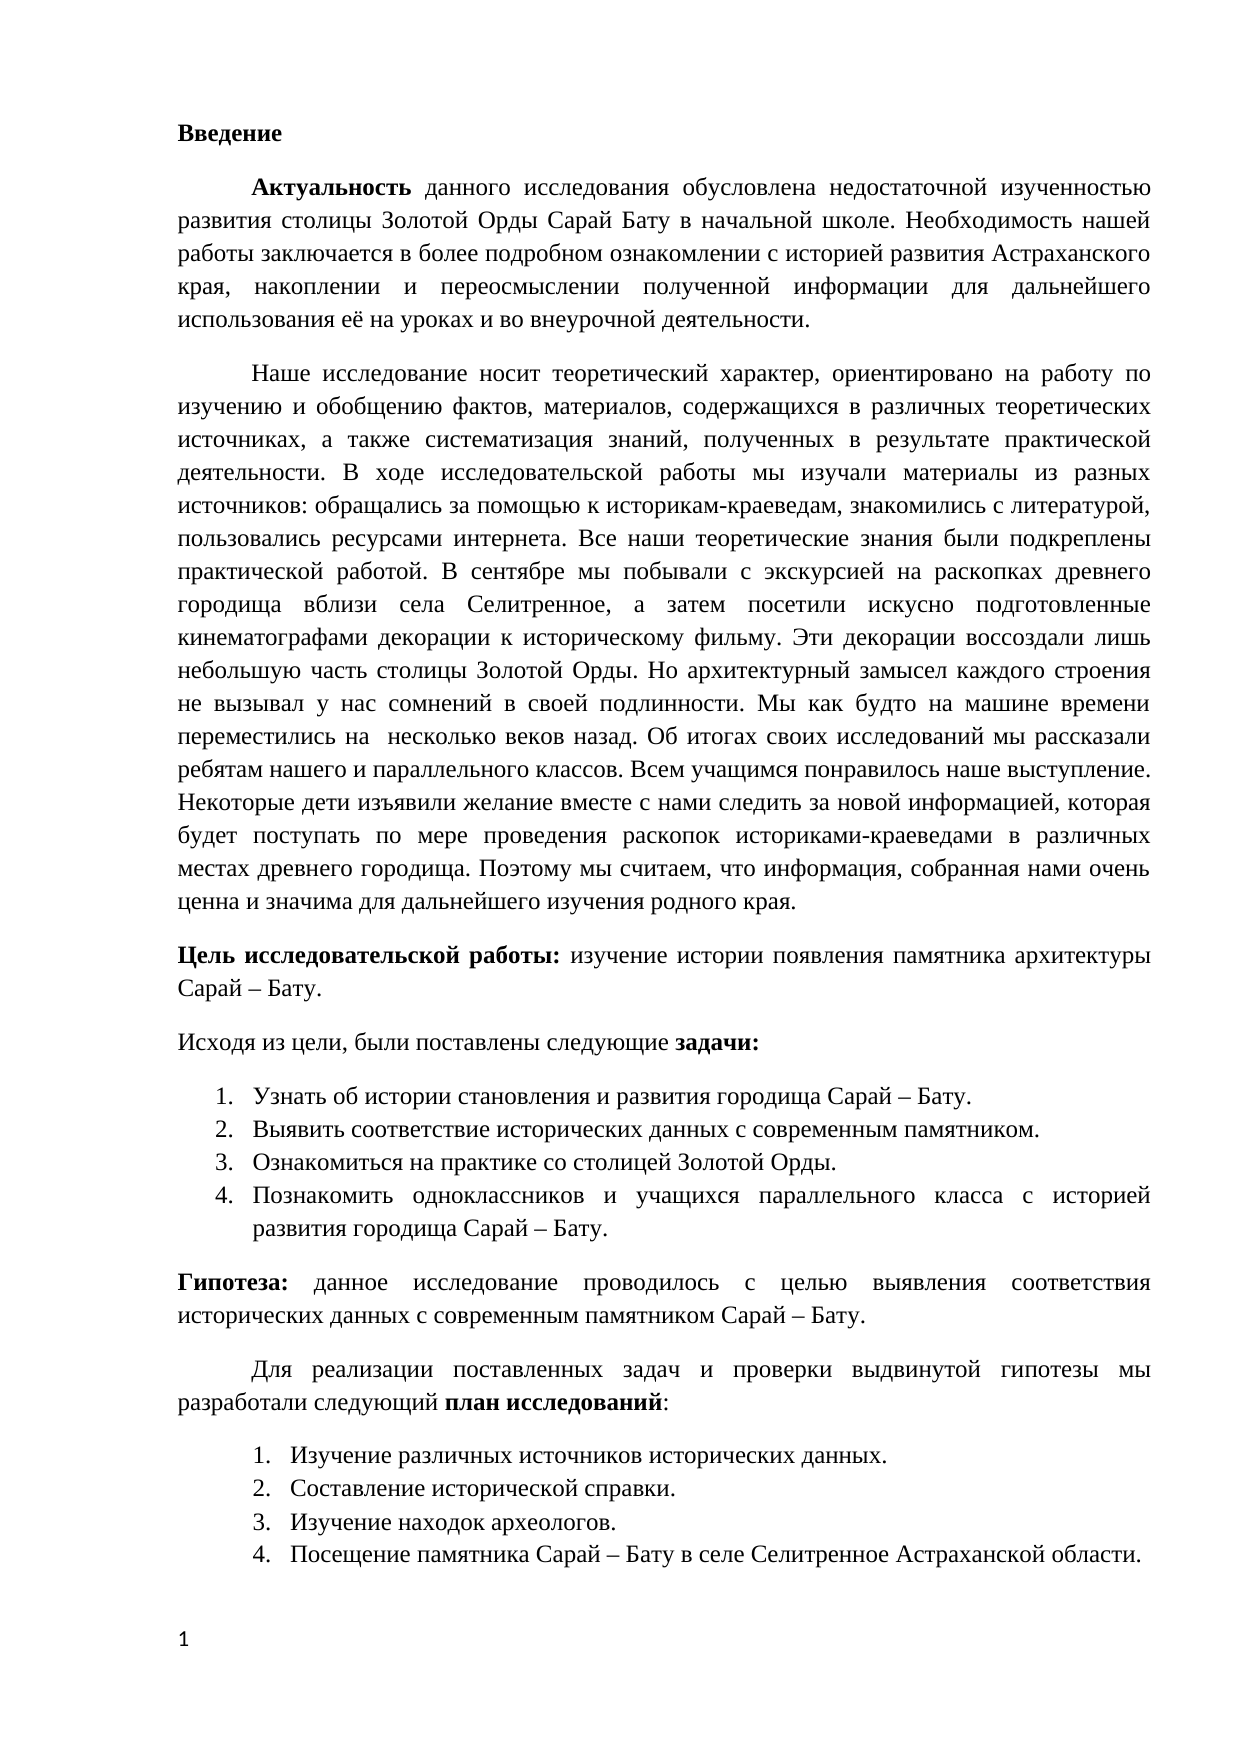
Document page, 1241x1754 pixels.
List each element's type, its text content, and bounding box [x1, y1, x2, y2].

text Для реализации поставленных задач и проверки выдвинутой гипотезы мы разработали следующий план исследований: [177, 1354, 1152, 1415]
list Ознакомиться на практике со столицей Золотой Орды. [215, 1147, 1152, 1176]
list Узнать об истории становления и развития городища Сарай – Бату. [215, 1081, 1152, 1109]
list Выявить соответствие исторических данных с современным памятником. [215, 1114, 1152, 1143]
list Изучение находок археологов. [252, 1507, 1152, 1535]
text Гипотеза: данное исследование проводилось с целью выявления соответствия исторических данных с современным памятником Сарай – Бату. [177, 1267, 1152, 1328]
list Составление исторической справки. [252, 1473, 1152, 1502]
text Исходя из цели, были поставлены следующие задачи: [177, 1027, 1152, 1056]
text Цель исследовательской работы: изучение истории появления памятника архитектуры Сарай – Бату. [177, 940, 1152, 1002]
list Изучение различных источников исторических данных. [252, 1441, 1152, 1469]
text Введение [177, 118, 1152, 147]
text Наше исследование носит теоретический характер, ориентировано на работу по изучению и обобщению фактов, материалов, содержащихся в различных теоретических источниках, а также систематизация знаний, полученных в результате практической деятельности. В ходе исследовательской работы мы изучали материалы из разных источников: обращались за помощью к историкам-краеведам, знакомились с литературой, пользовались ресурсами интернета. Все наши теоретические знания были подкреплены практической работой. В сентябре мы побывали с экскурсией на раскопках древнего городища вблизи села Селитренное, а затем посетили искусно подготовленные кинематографами декорации к историческому фильму. Эти декорации воссоздали лишь небольшую часть столицы Золотой Орды. Но архитектурный замысел каждого строения не вызывал у нас сомнений в своей подлинности. Мы как будто на машине времени переместились на несколько веков назад. Об итогах своих исследований мы рассказали ребятам нашего и параллельного классов. Всем учащимся понравилось наше выступление. Некоторые дети изъявили желание вместе с нами следить за новой информацией, которая будет поступать по мере проведения раскопок историками-краеведами в различных местах древнего городища. Поэтому мы считаем, что информация, собранная нами очень ценна и значима для дальнейшего изучения родного края. [177, 358, 1152, 915]
list Познакомить одноклассников и учащихся параллельного класса с историей развития городища Сарай – Бату. [215, 1180, 1152, 1242]
list Посещение памятника Сарай – Бату в селе Селитренное Астраханской области. [252, 1539, 1152, 1568]
text Актуальность данного исследования обусловлена недостаточной изученностью развития столицы Золотой Орды Сарай Бату в начальной школе. Необходимость нашей работы заключается в более подробном ознакомлении с историей развития Астраханского края, накоплении и переосмыслении полученной информации для дальнейшего использования её на уроках и во внеурочной деятельности. [177, 172, 1152, 333]
